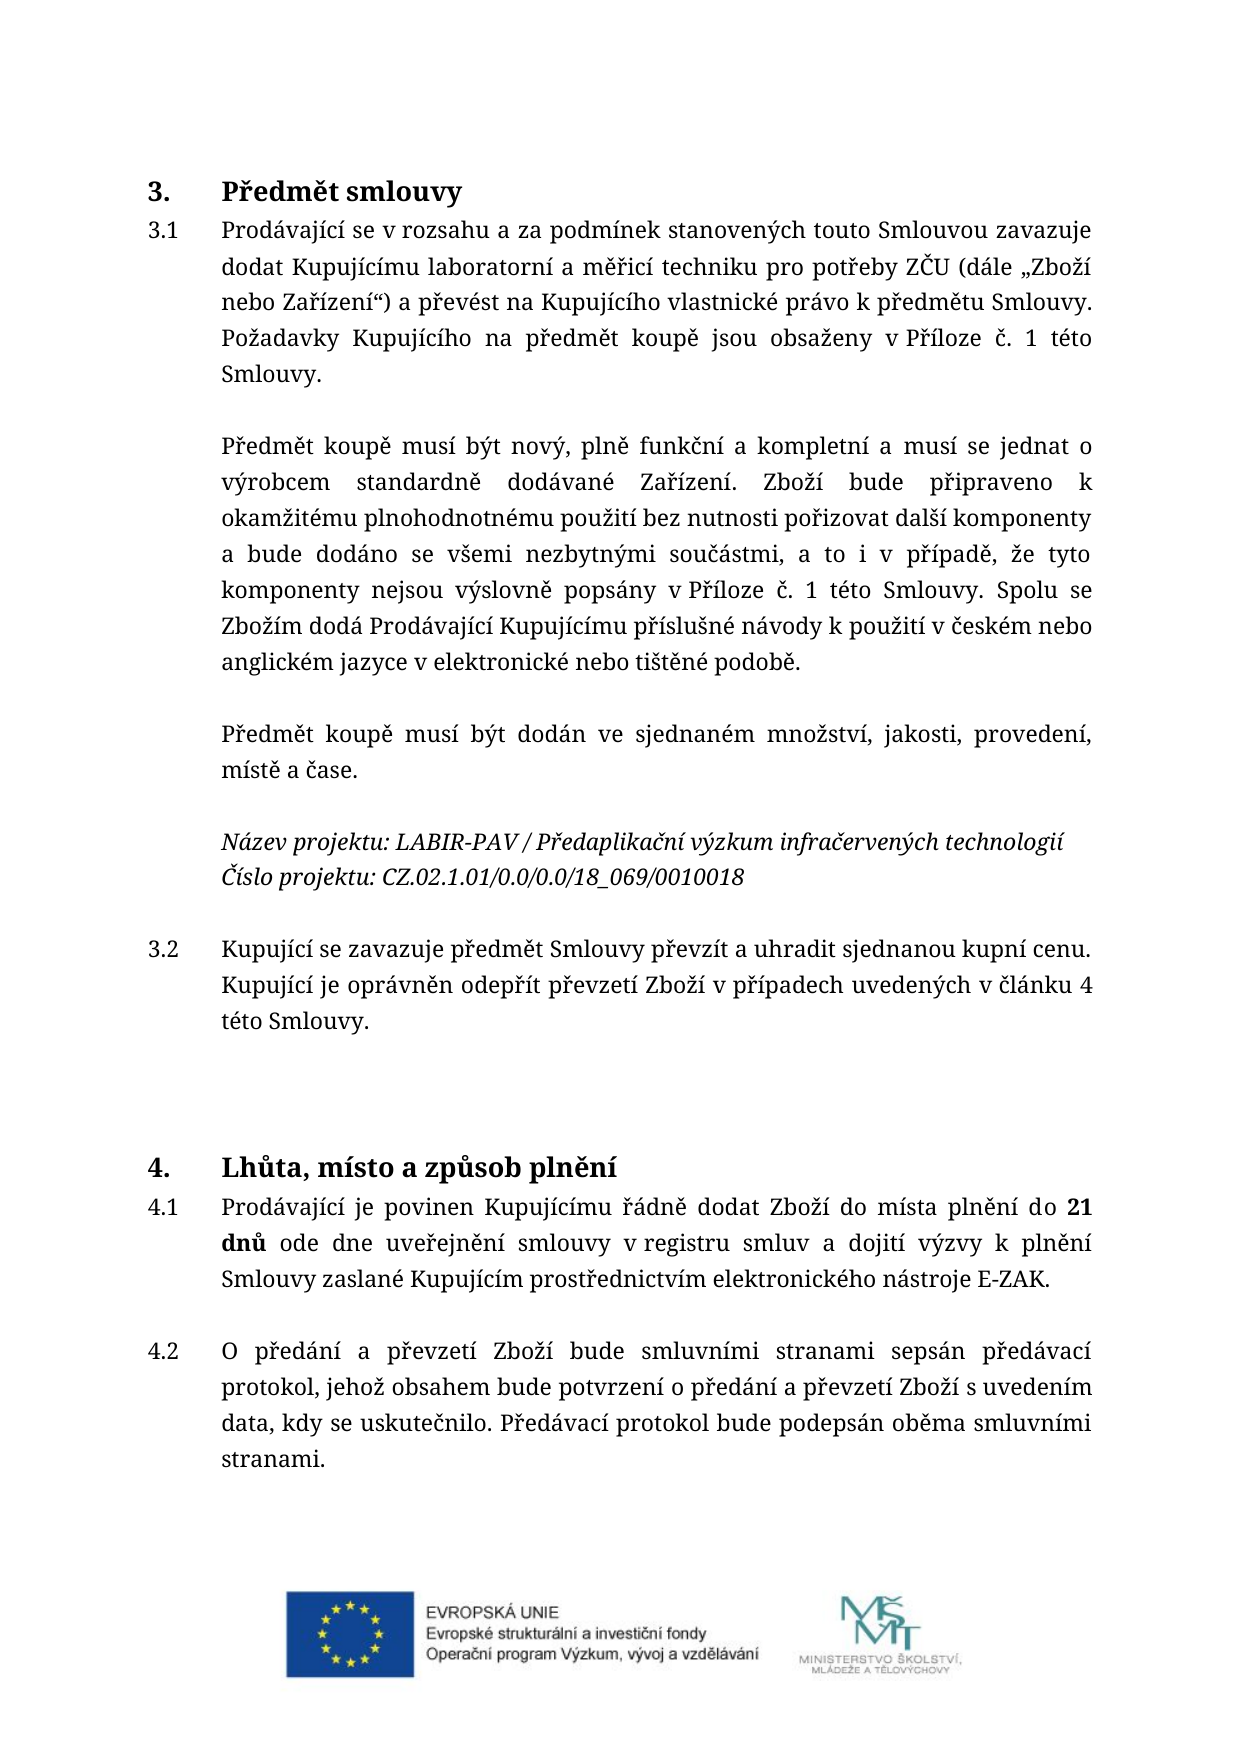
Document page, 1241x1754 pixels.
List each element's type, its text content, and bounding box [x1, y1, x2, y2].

text Předmět koupě musí být dodán ve sjednaném množství, jakosti, provedení, místě a čase. [221, 718, 1093, 785]
text 3.2 Kupující se zavazuje předmět Smlouvy převzít a uhradit sjednanou kupní cenu. Kupující je oprávněn odepřít převzetí Zboží v případech uvedených v článku 4 této Smlouvy. [148, 933, 1093, 1036]
text Název projektu: LABIR-PAV / Předaplikační výzkum infračervených technologií [221, 825, 1093, 857]
text Číslo projektu: CZ.02.1.01/0.0/0.0/18_069/0010018 [221, 861, 1093, 893]
picture [242, 1550, 999, 1720]
text 4.2 O předání a převzetí Zboží bude smluvními stranami sepsán předávací protokol, jehož obsahem bude potvrzení o předání a převzetí Zboží s uvedením data, kdy se uskutečnilo. Předávací protokol bude podepsán oběma smluvními stranami. [148, 1335, 1093, 1474]
text Předmět koupě musí být nový, plně funkční a kompletní a musí se jednat o výrobcem standardně dodávané Zařízení. Zboží bude připraveno k okamžitému plnohodnotnému použití bez nutnosti pořizovat další komponenty a bude dodáno se všemi nezbytnými součástmi, a to i v případě, že tyto komponenty nejsou výslovně popsány v Příloze č. 1 této Smlouvy. Spolu se Zbožím dodá Prodávající Kupujícímu příslušné návody k použití v českém nebo anglickém jazyce v elektronické nebo tištěné podobě. [221, 430, 1093, 677]
text 3. Předmět smlouvy [148, 172, 1093, 209]
text 4. Lhůta, místo a způsob plnění [148, 1149, 1093, 1186]
text 3.1 Prodávající se v rozsahu a za podmínek stanovených touto Smlouvou zavazuje dodat Kupujícímu laboratorní a měřicí techniku pro potřeby ZČU (dále „Zboží nebo Zařízení“) a převést na Kupujícího vlastnické právo k předmětu Smlouvy. Požadavky Kupujícího na předmět koupě jsou obsaženy v Příloze č. 1 této Smlouvy. [148, 214, 1093, 389]
text 4.1 Prodávající je povinen Kupujícímu řádně dodat Zboží do místa plnění do 21 dnů ode dne uveřejnění smlouvy v registru smluv a dojití výzvy k plnění Smlouvy zaslané Kupujícím prostřednictvím elektronického nástroje E-ZAK. [148, 1191, 1093, 1294]
